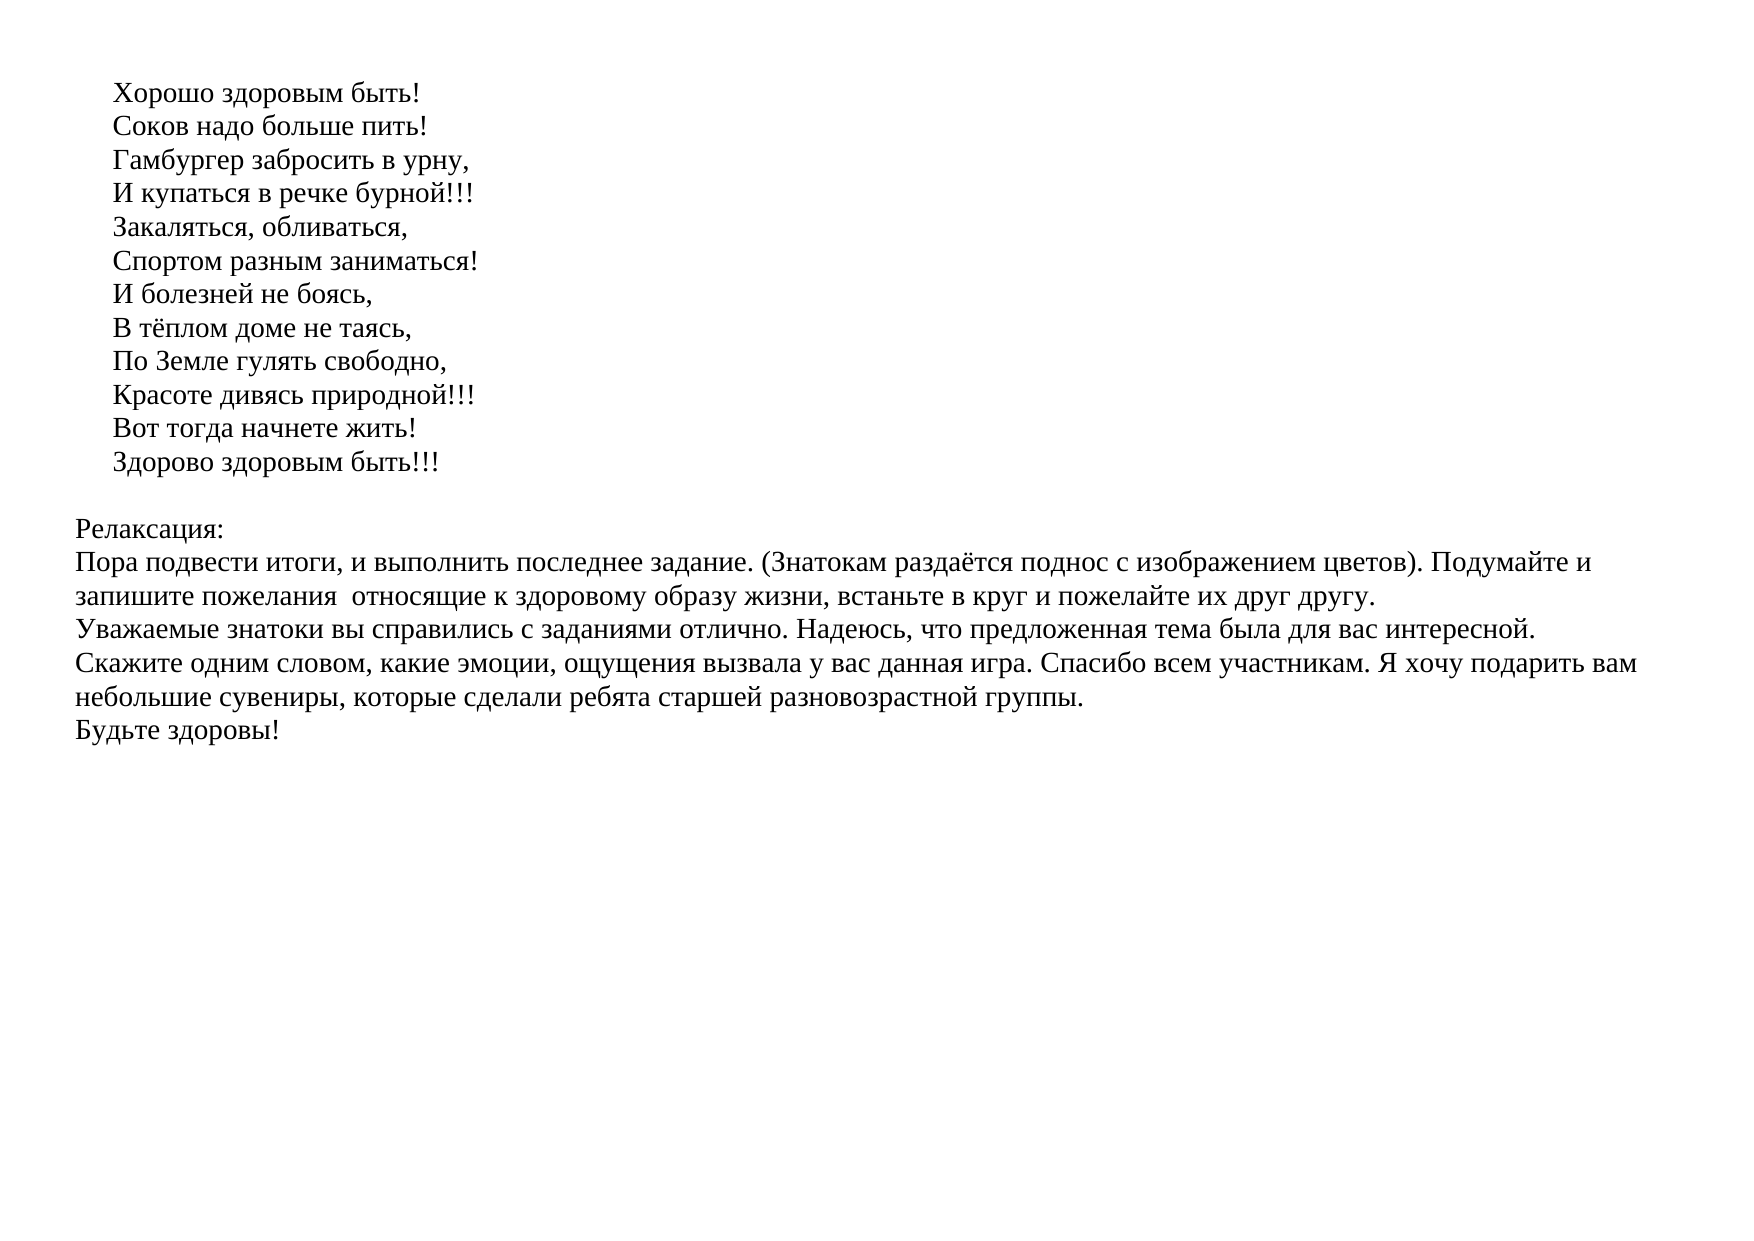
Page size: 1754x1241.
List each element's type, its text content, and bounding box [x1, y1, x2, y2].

text Пора подвести итоги, и выполнить последнее задание. (Знатокам раздаётся поднос с изображением цветов). Подумайте и запишите пожелания относящие к здоровому образу жизни, встаньте в круг и пожелайте их друг другу. [75, 544, 1679, 612]
text Скажите одним словом, какие эмоции, ощущения вызвала у вас данная игра. Спасибо всем участникам. Я хочу подарить вам небольшие сувениры, которые сделали ребята старшей разновозрастной группы. [75, 645, 1679, 712]
text Релаксация: [75, 511, 1679, 544]
text Уважаемые знатоки вы справились с заданиями отлично. Надеюсь, что предложенная тема была для вас интересной. [75, 612, 1679, 645]
text Будьте здоровы! [75, 712, 1679, 746]
list Хорошо здоровым быть! Соков надо больше пить! Гамбургер забросить в урну, И купаться в речке бурной!!! Закаляться, обливаться, Спортом разным заниматься! И болезней не боясь, В тёплом доме не таясь, По Земле гулять свободно, Красоте дивясь природной!!! Вот тогда начнете жить! Здорово здоровым быть!!! [112, 75, 1679, 477]
